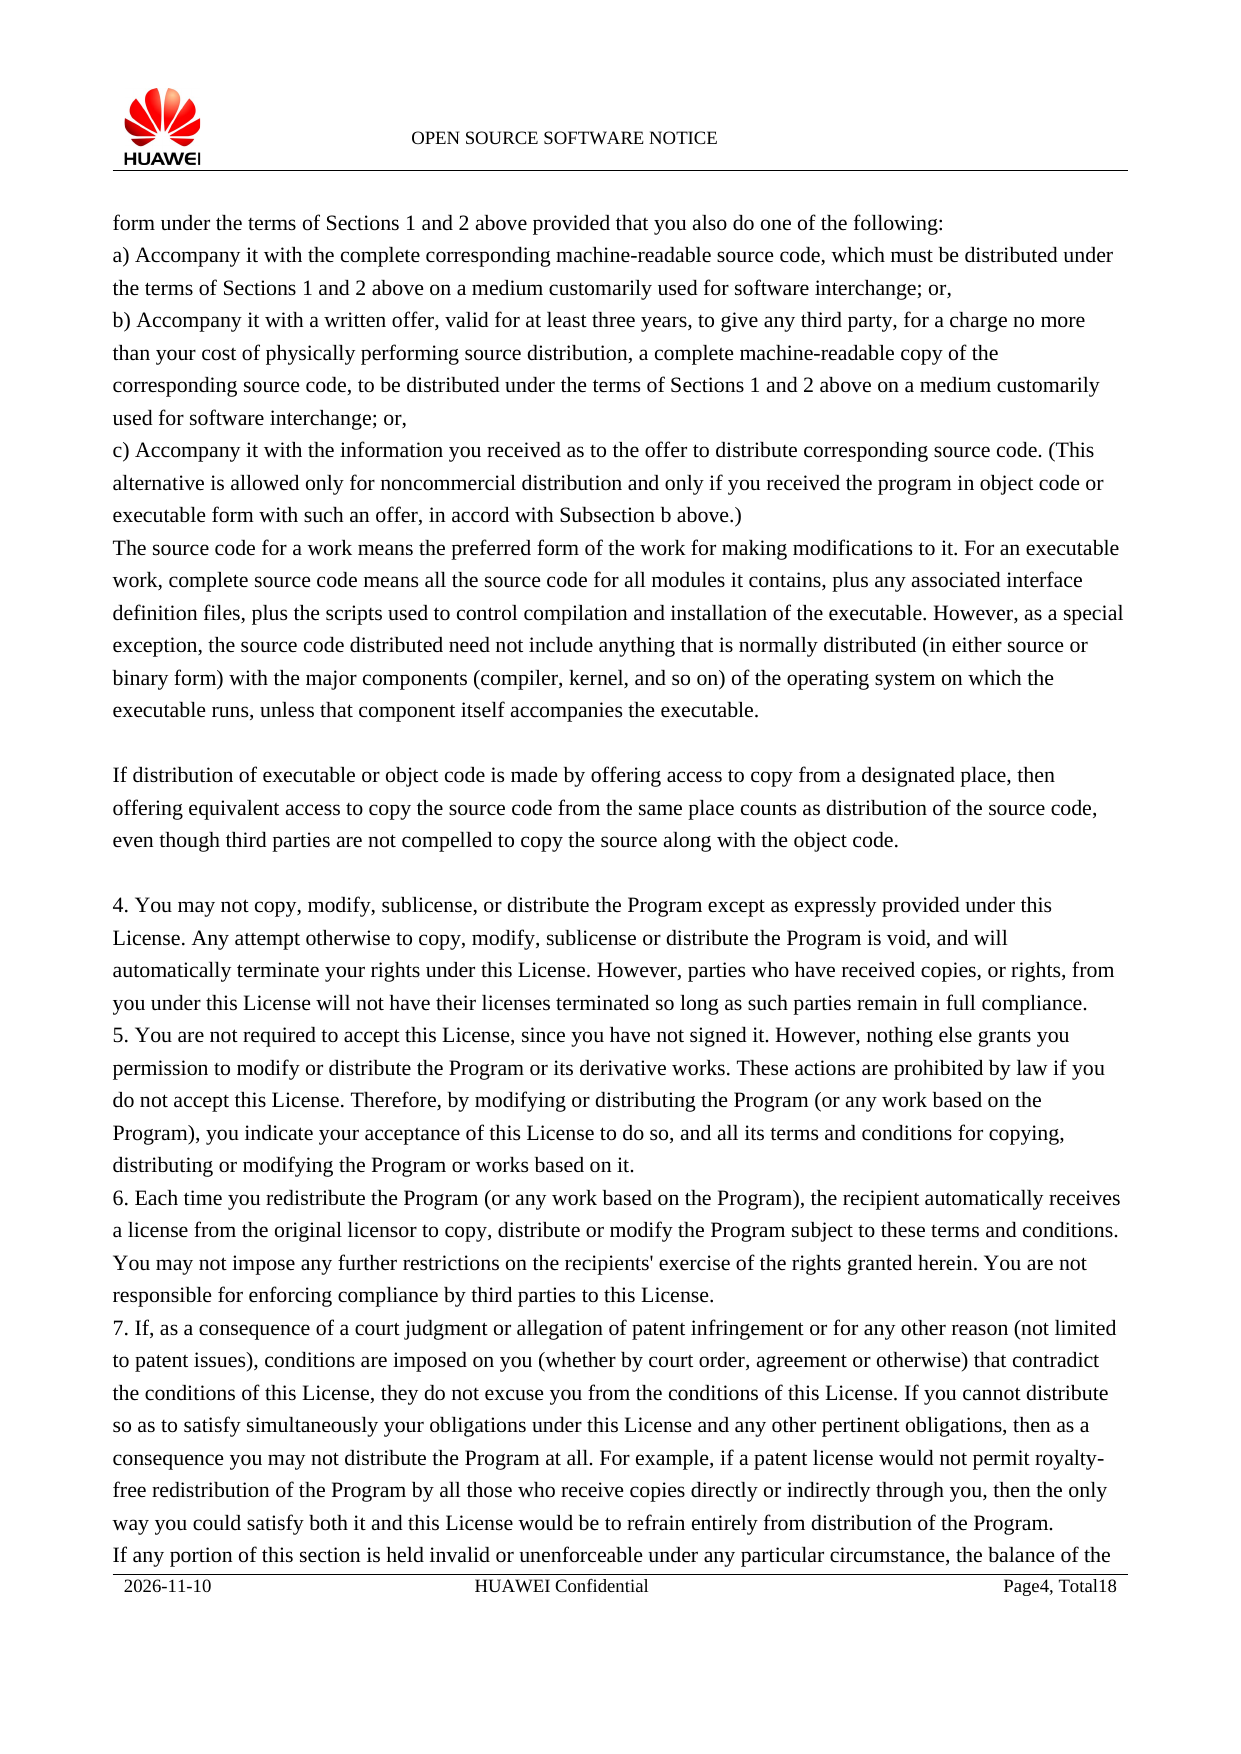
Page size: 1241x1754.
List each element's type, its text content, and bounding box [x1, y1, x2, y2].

picture [124, 88, 201, 165]
